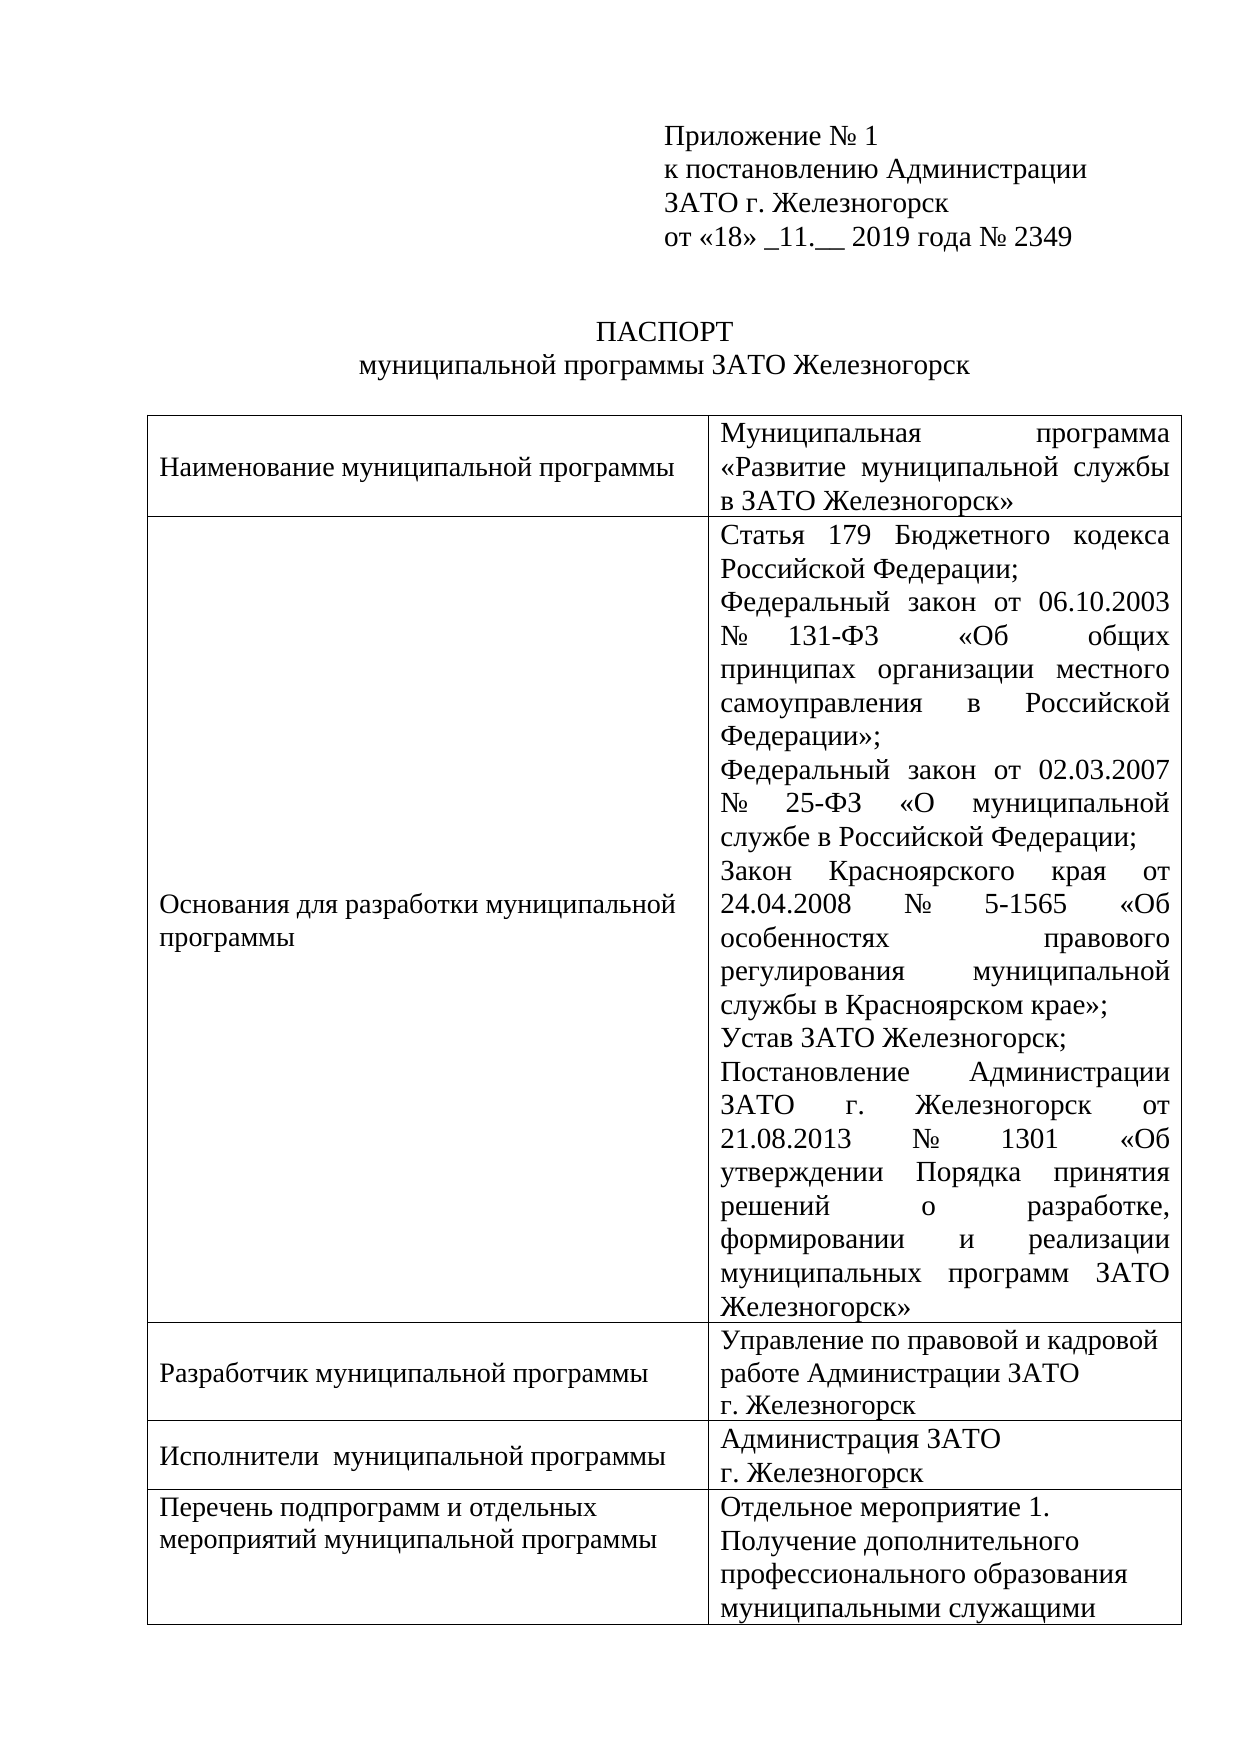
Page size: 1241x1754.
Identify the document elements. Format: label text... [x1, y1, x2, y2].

table_header Муниципальная программа «Развитие муниципальной службы в ЗАТО Железногорск» [709, 416, 1181, 516]
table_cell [709, 1490, 1181, 1624]
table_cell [148, 1490, 708, 1624]
text ПАСПОРТ [148, 314, 1181, 347]
table_cell Основания для разработки муниципальной программы [148, 517, 708, 1322]
table_cell Разработчик муниципальной программы [148, 1323, 708, 1420]
table_cell Исполнители муниципальной программы [148, 1421, 708, 1488]
table_header Приложение № 1 к постановлению Администрации ЗАТО г. Железногорск от «18» _11.__ 2019 года № 2349 [653, 118, 1192, 252]
table_cell Управление по правовой и кадровой работе Администрации ЗАТО г. Железногорск [709, 1323, 1181, 1420]
table_cell Администрация ЗАТО г. Железногорск [709, 1421, 1181, 1488]
table_header Наименование муниципальной программы [148, 416, 708, 516]
table_cell Статья 179 Бюджетного кодекса Российской Федерации; Федеральный закон от 06.10.2003 № 131-Ф3 «Об общих принципах организации местного самоуправления в Российской Федерации»; Федеральный закон от 02.03.2007 № 25-ФЗ «О муниципальной службе в Российской Федерации; Закон Красноярского края от 24.04.2008 № 5-1565 «Об особенностях правового регулирования муниципальной службы в Красноярском крае»; Устав ЗАТО Железногорск; Постановление Администрации ЗАТО г. Железногорск от 21.08.2013 № 1301 «Об утверждении Порядка принятия решений о разработке, формировании и реализации муниципальных программ ЗАТО Железногорск» [709, 517, 1181, 1322]
text муниципальной программы ЗАТО Железногорск [148, 347, 1181, 381]
